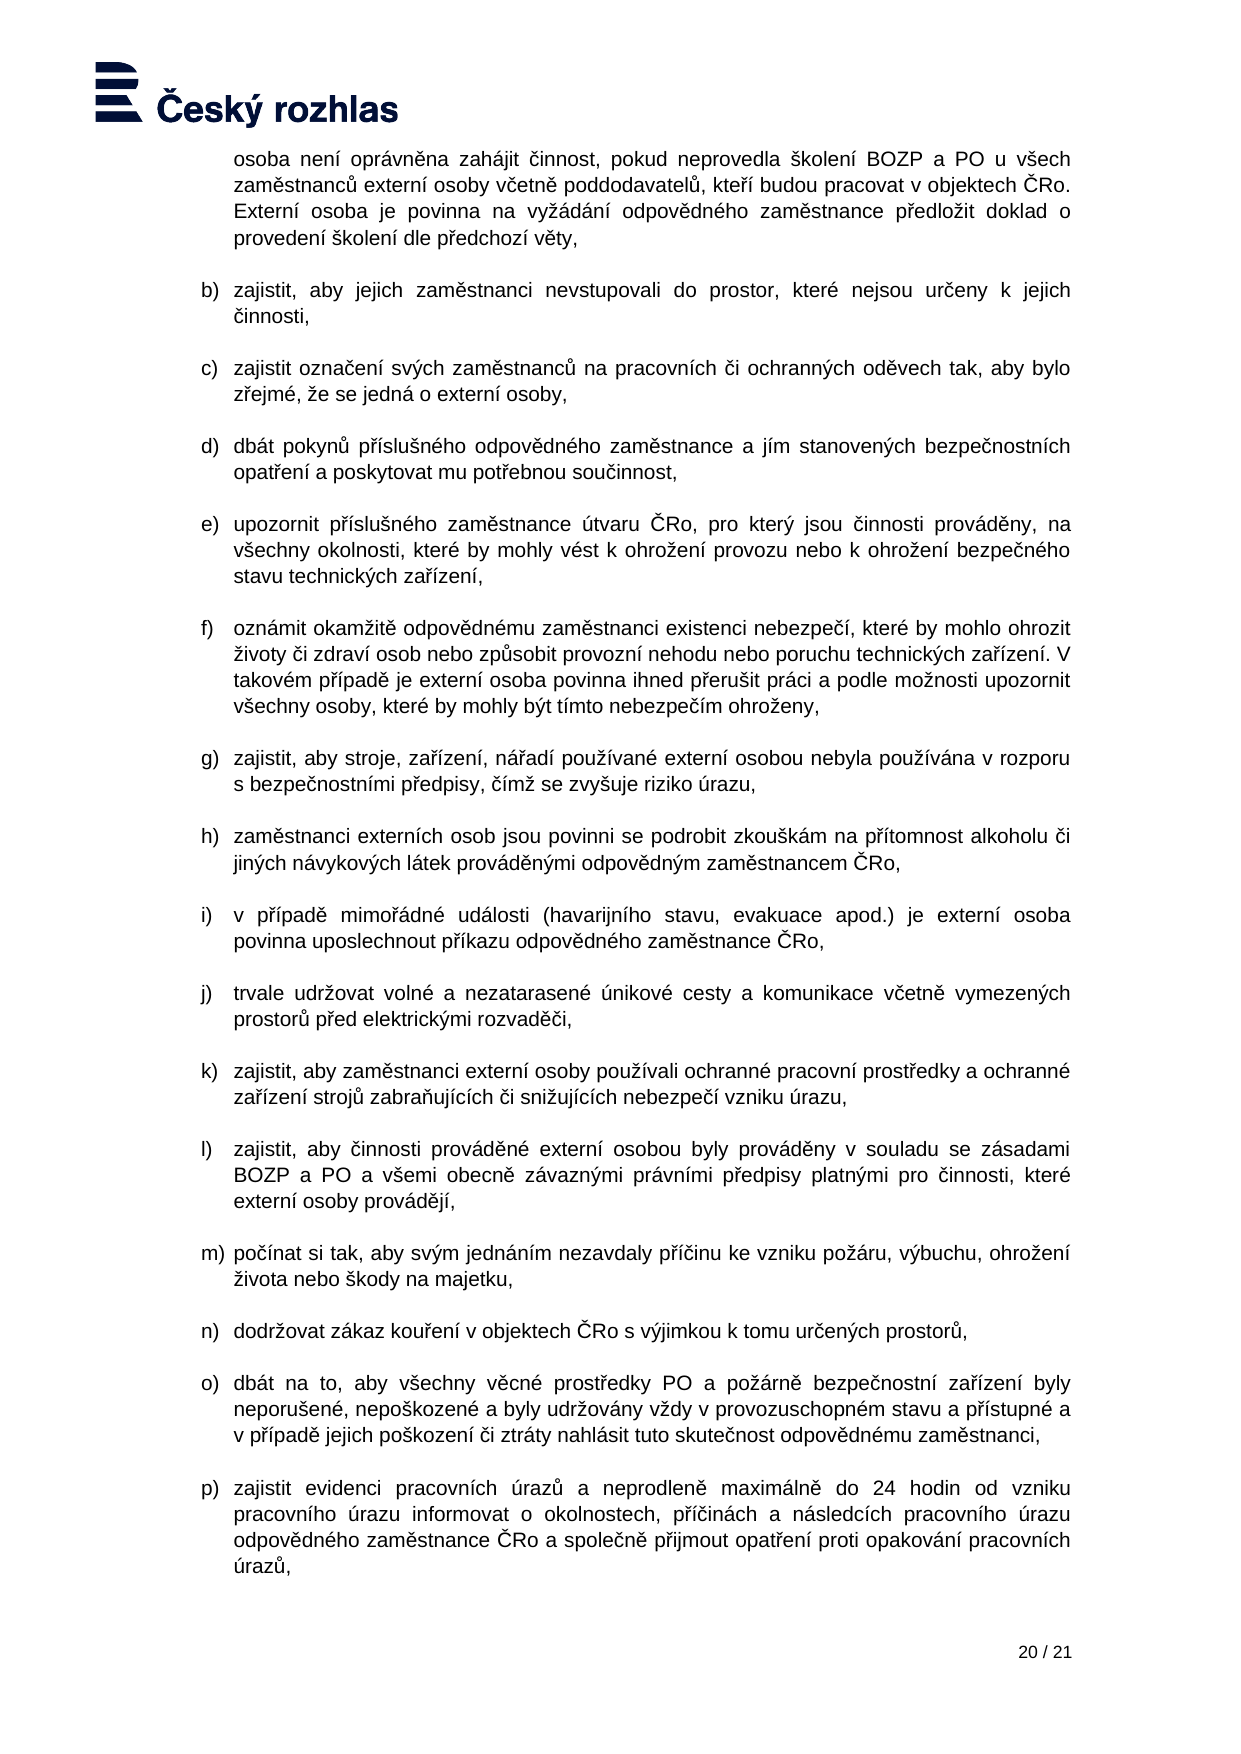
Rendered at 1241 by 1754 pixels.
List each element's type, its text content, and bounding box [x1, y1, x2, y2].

list zajistit, aby stroje, zařízení, nářadí používané externí osobou nebyla používána v rozporu s bezpečnostními předpisy, čímž se zvyšuje riziko úrazu, [201, 745, 1072, 797]
list zajistit evidenci pracovních úrazů a neprodleně maximálně do 24 hodin od vzniku pracovního úrazu informovat o okolnostech, příčinách a následcích pracovního úrazu odpovědného zaměstnance ČRo a společně přijmout opatření proti opakování pracovních úrazů, [201, 1474, 1072, 1578]
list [201, 146, 1072, 250]
list trvale udržovat volné a nezatarasené únikové cesty a komunikace včetně vymezených prostorů před elektrickými rozvaděči, [201, 979, 1072, 1031]
list zajistit označení svých zaměstnanců na pracovních či ochranných oděvech tak, aby bylo zřejmé, že se jedná o externí osoby, [201, 354, 1072, 406]
list oznámit okamžitě odpovědnému zaměstnanci existenci nebezpečí, které by mohlo ohrozit životy či zdraví osob nebo způsobit provozní nehodu nebo poruchu technických zařízení. V takovém případě je externí osoba povinna ihned přerušit práci a podle možnosti upozornit všechny osoby, které by mohly být tímto nebezpečím ohroženy, [201, 615, 1072, 719]
list upozornit příslušného zaměstnance útvaru ČRo, pro který jsou činnosti prováděny, na všechny okolnosti, které by mohly vést k ohrožení provozu nebo k ohrožení bezpečného stavu technických zařízení, [201, 511, 1072, 589]
list počínat si tak, aby svým jednáním nezavdaly příčinu ke vzniku požáru, výbuchu, ohrožení života nebo škody na majetku, [201, 1240, 1072, 1292]
list v případě mimořádné události (havarijního stavu, evakuace apod.) je externí osoba povinna uposlechnout příkazu odpovědného zaměstnance ČRo, [201, 901, 1072, 953]
picture [95, 62, 398, 128]
list zajistit, aby činnosti prováděné externí osobou byly prováděny v souladu se zásadami BOZP a PO a všemi obecně závaznými právními předpisy platnými pro činnosti, které externí osoby provádějí, [201, 1136, 1072, 1214]
list zajistit, aby zaměstnanci externí osoby používali ochranné pracovní prostředky a ochranné zařízení strojů zabraňujících či snižujících nebezpečí vzniku úrazu, [201, 1057, 1072, 1109]
list zaměstnanci externích osob jsou povinni se podrobit zkouškám na přítomnost alkoholu či jiných návykových látek prováděnými odpovědným zaměstnancem ČRo, [201, 823, 1072, 875]
list dbát na to, aby všechny věcné prostředky PO a požárně bezpečnostní zařízení byly neporušené, nepoškozené a byly udržovány vždy v provozuschopném stavu a přístupné a v případě jejich poškození či ztráty nahlásit tuto skutečnost odpovědnému zaměstnanci, [201, 1370, 1072, 1448]
list dbát pokynů příslušného odpovědného zaměstnance a jím stanovených bezpečnostních opatření a poskytovat mu potřebnou součinnost, [201, 432, 1072, 484]
list dodržovat zákaz kouření v objektech ČRo s výjimkou k tomu určených prostorů, [201, 1318, 1072, 1344]
list zajistit, aby jejich zaměstnanci nevstupovali do prostor, které nejsou určeny k jejich činnosti, [201, 276, 1072, 328]
